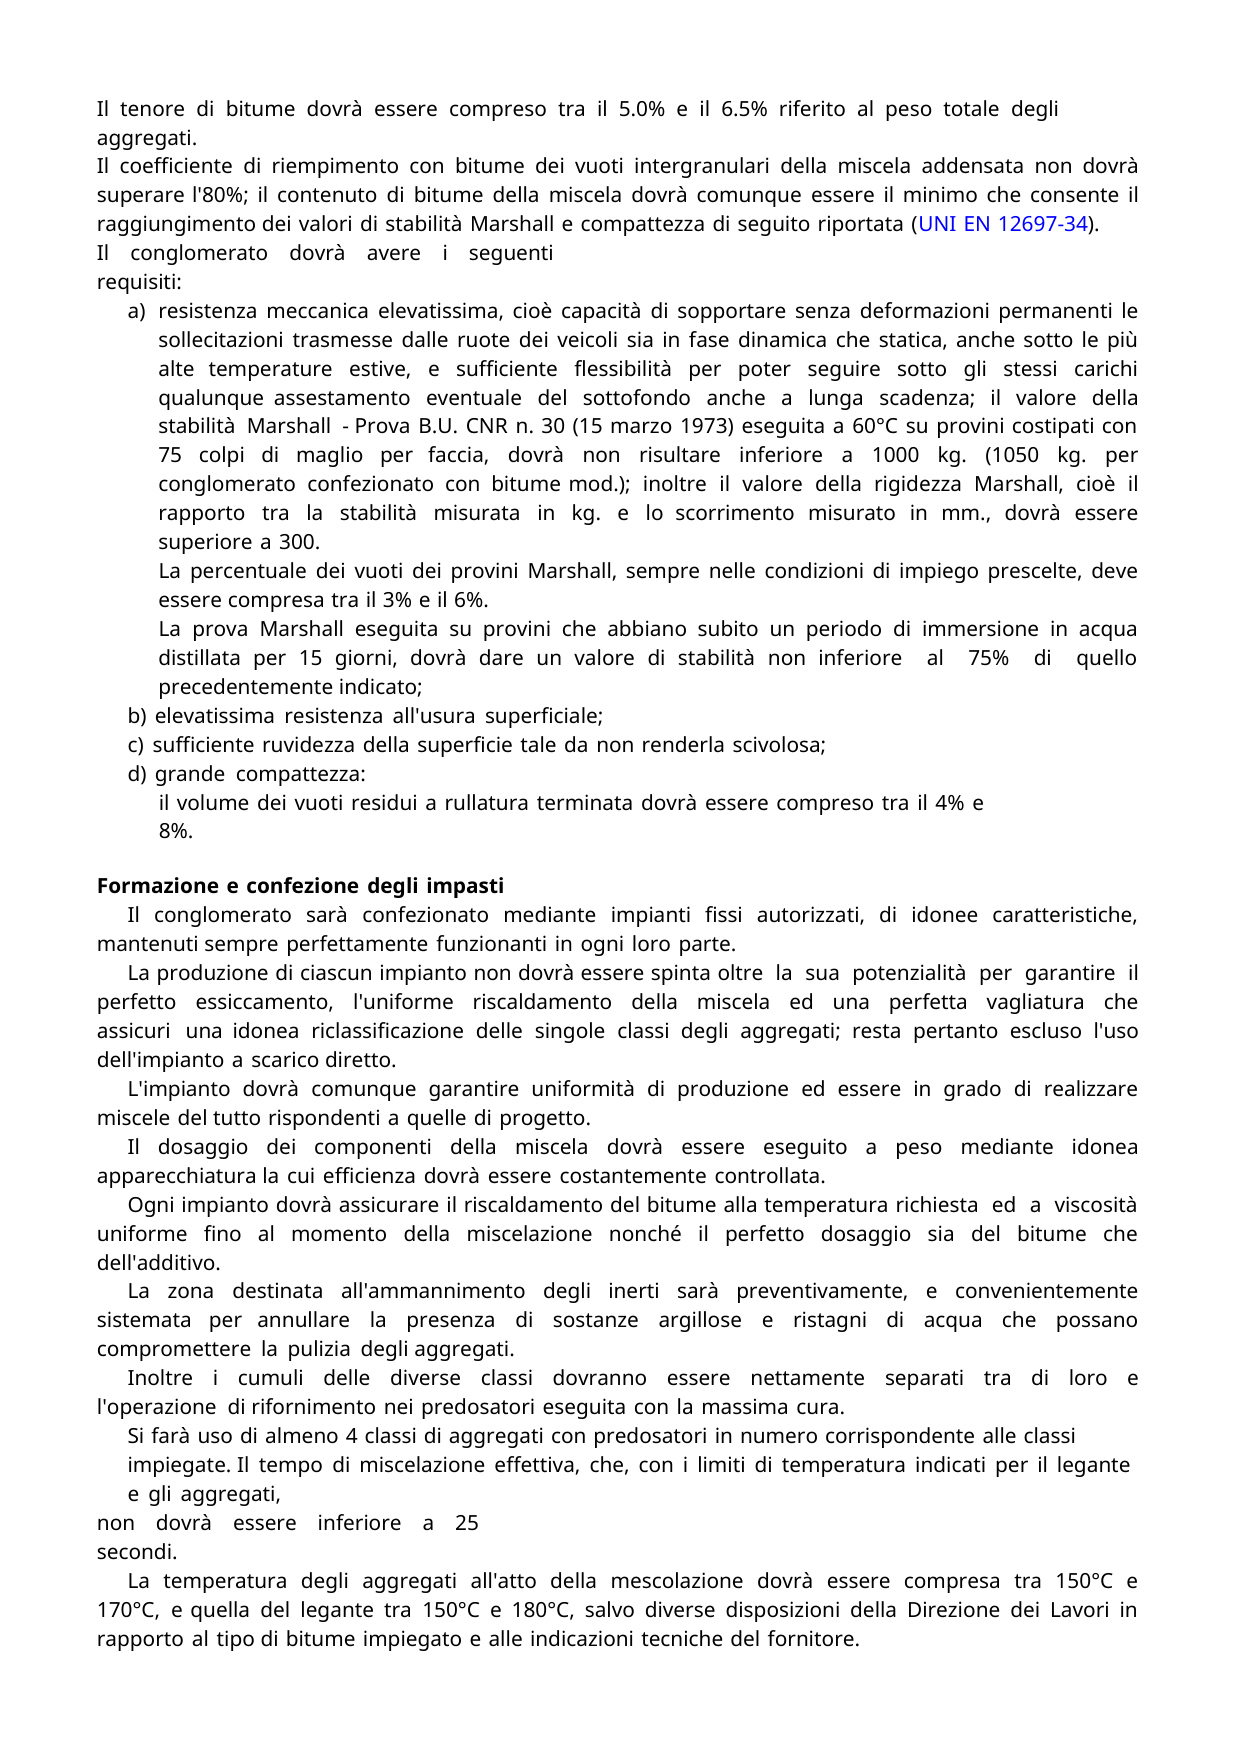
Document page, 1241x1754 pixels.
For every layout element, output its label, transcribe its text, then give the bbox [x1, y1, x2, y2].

text La temperatura degli aggregati all'atto della mescolazione dovrà essere compresa tra 150°C e 170°C, e quella del legante tra 150°C e 180°C, salvo diverse disposizioni della Direzione dei Lavori in rapporto al tipo di bitume impiegato e alle indicazioni tecniche del fornitore. [97, 1566, 1138, 1652]
text La produzione di ciascun impianto non dovrà essere spinta oltre la sua potenzialità per garantire il perfetto essiccamento, l'uniforme riscaldamento della miscela ed una perfetta vagliatura che assicuri una idonea riclassificazione delle singole classi degli aggregati; resta pertanto escluso l'uso dell'impianto a scarico diretto. [97, 958, 1139, 1073]
text Il conglomerato sarà confezionato mediante impianti fissi autorizzati, di idonee caratteristiche, mantenuti sempre perfettamente funzionanti in ogni loro parte. [97, 900, 1138, 958]
text La percentuale dei vuoti dei provini Marshall, sempre nelle condizioni di impiego prescelte, deve essere compresa tra il 3% e il 6%. [158, 556, 1139, 614]
text Inoltre i cumuli delle diverse classi dovranno essere nettamente separati tra di loro e l'operazione di rifornimento nei predosatori eseguita con la massima cura. [97, 1363, 1139, 1421]
text Il coefficiente di riempimento con bitume dei vuoti intergranulari della miscela addensata non dovrà superare l'80%; il contenuto di bitume della miscela dovrà comunque essere il minimo che consente il raggiungimento dei valori di stabilità Marshall e compattezza di seguito riportata (UNI EN 12697-34). [97, 152, 1138, 238]
list elevatissima resistenza all'usura superficiale; [127, 701, 1151, 730]
text Il tenore di bitume dovrà essere compreso tra il 5.0% e il 6.5% riferito al peso totale degli aggregati. [97, 94, 1060, 151]
text La zona destinata all'ammannimento degli inerti sarà preventivamente, e convenientemente sistemata per annullare la presenza di sostanze argillose e ristagni di acqua che possano compromettere la pulizia degli aggregati. [97, 1277, 1138, 1363]
text Ogni impianto dovrà assicurare il riscaldamento del bitume alla temperatura richiesta ed a viscosità uniforme fino al momento della miscelazione nonché il perfetto dosaggio sia del bitume che dell'additivo. [97, 1190, 1138, 1276]
list grande compattezza: [127, 759, 1151, 788]
subtitle Formazione e confezione degli impasti [97, 871, 510, 900]
text Si farà uso di almeno 4 classi di aggregati con predosatori in numero corrispondente alle classi impiegate. Il tempo di miscelazione effettiva, che, con i limiti di temperatura indicati per il legante e gli aggregati, [127, 1421, 1136, 1508]
list sufficiente ruvidezza della superficie tale da non renderla scivolosa; [127, 730, 1151, 759]
text L'impianto dovrà comunque garantire uniformità di produzione ed essere in grado di realizzare miscele del tutto rispondenti a quelle di progetto. [97, 1074, 1138, 1131]
text il volume dei vuoti residui a rullatura terminata dovrà essere compreso tra il 4% e 8%. [158, 788, 984, 845]
list resistenza meccanica elevatissima, cioè capacità di sopportare senza deformazioni permanenti le sollecitazioni trasmesse dalle ruote dei veicoli sia in fase dinamica che statica, anche sotto le più alte temperature estive, e sufficiente flessibilità per poter seguire sotto gli stessi carichi qualunque assestamento eventuale del sottofondo anche a lunga scadenza; il valore della stabilità Marshall - Prova B.U. CNR n. 30 (15 marzo 1973) eseguita a 60°C su provini costipati con 75 colpi di maglio per faccia, dovrà non risultare inferiore a 1000 kg. (1050 kg. per conglomerato confezionato con bitume mod.); inoltre il valore della rigidezza Marshall, cioè il rapporto tra la stabilità misurata in kg. e lo scorrimento misurato in mm., dovrà essere superiore a 300. [127, 296, 1139, 556]
text Il dosaggio dei componenti della miscela dovrà essere eseguito a peso mediante idonea apparecchiatura la cui efficienza dovrà essere costantemente controllata. [97, 1132, 1138, 1189]
text Il conglomerato dovrà avere i seguenti requisiti: [97, 238, 554, 295]
text non dovrà essere inferiore a 25 secondi. [97, 1508, 479, 1565]
text La prova Marshall eseguita su provini che abbiano subito un periodo di immersione in acqua distillata per 15 giorni, dovrà dare un valore di stabilità non inferiore al 75% di quello precedentemente indicato; [158, 614, 1139, 701]
